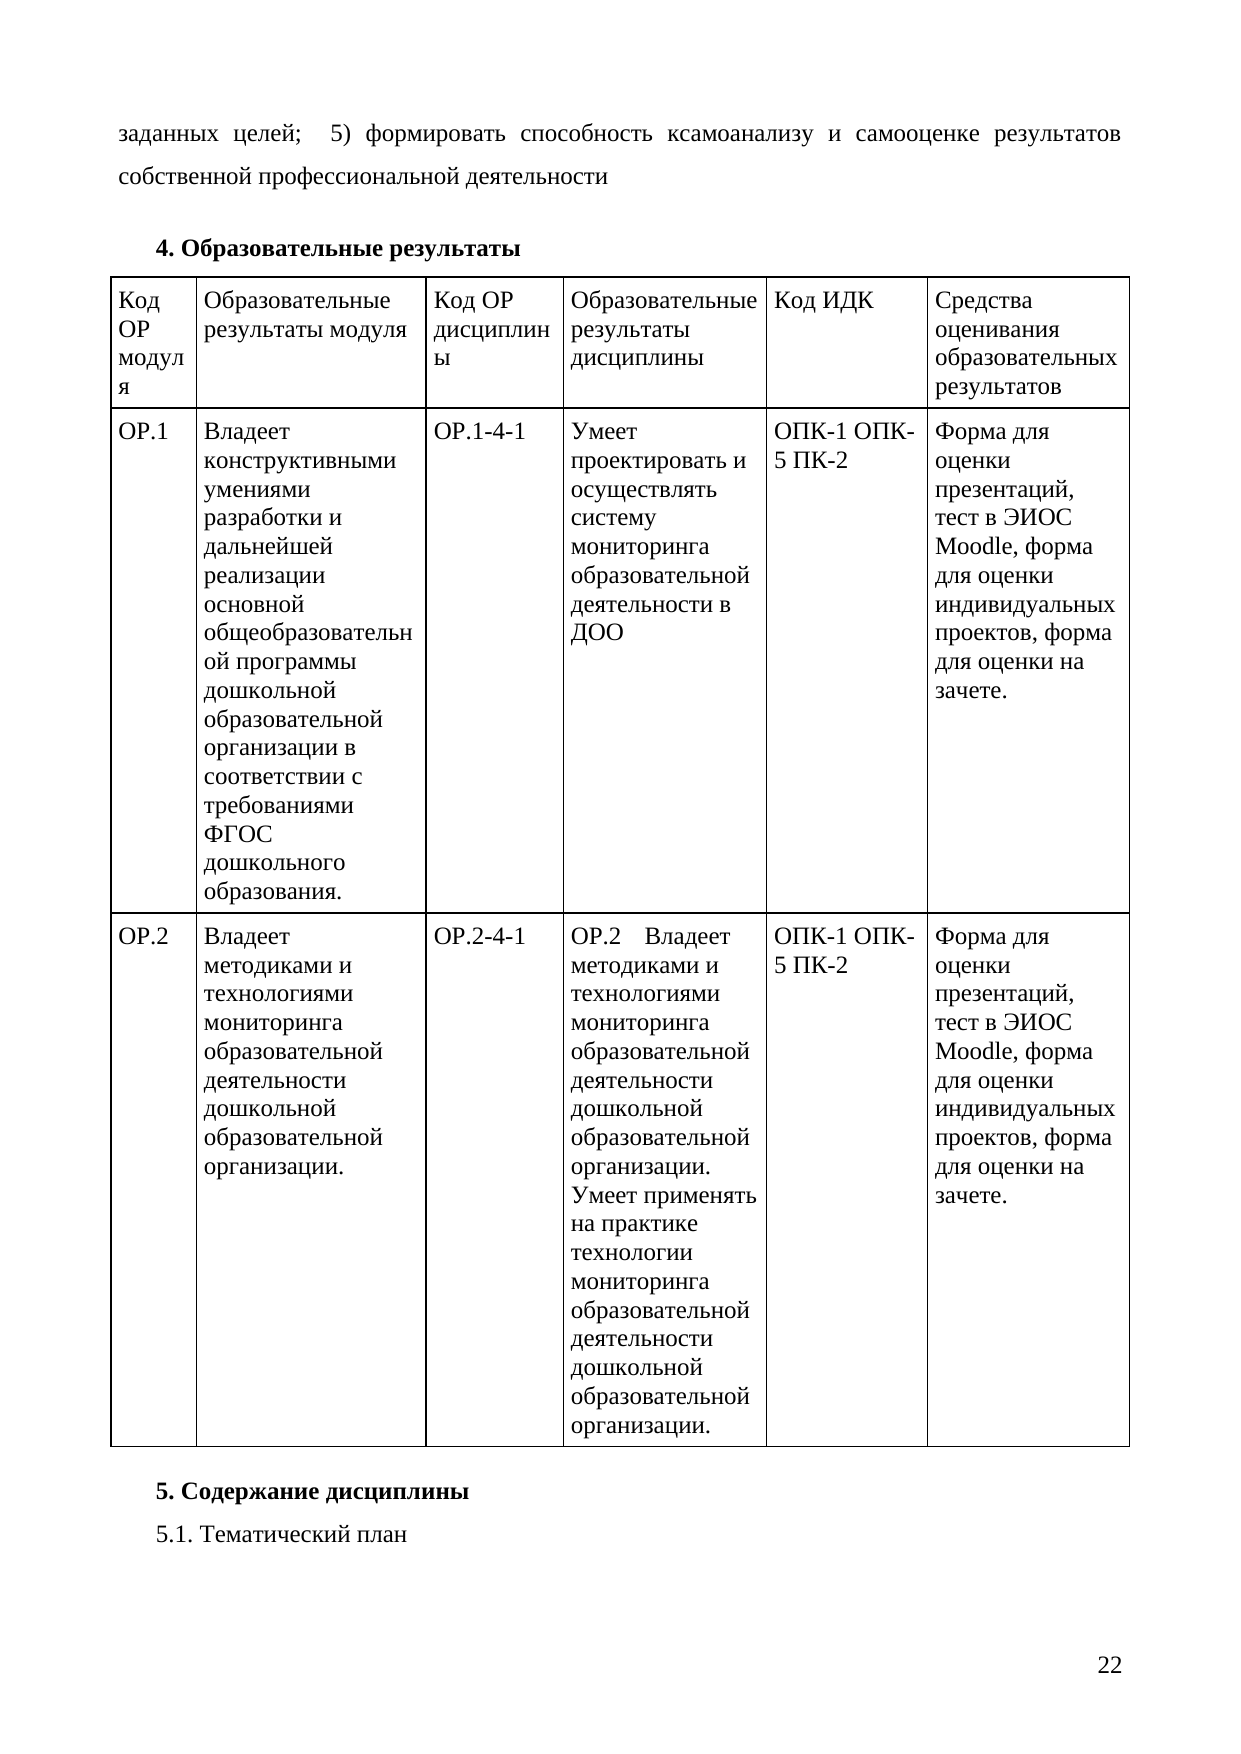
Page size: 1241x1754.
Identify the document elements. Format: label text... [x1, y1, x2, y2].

subtitle 5.1. Тематический план [118, 1519, 1122, 1548]
table_cell Форма для оценки презентаций, тест в ЭИОС Moodle, форма для оценки индивидуальных проектов, форма для оценки на зачете. [928, 914, 1129, 1446]
table_header Код ИДК [767, 278, 927, 407]
table_cell ОР.1-4-1 [427, 409, 563, 912]
table_cell ОПК-1 ОПК-5 ПК-2 [767, 409, 927, 912]
subtitle 4. Образовательные результаты [118, 233, 1122, 262]
table_cell Владеет методиками и технологиями мониторинга образовательной деятельности дошкольной образовательной организации. [197, 914, 425, 1446]
table_cell Умеет проектировать и осуществлять систему мониторинга образовательной деятельности в ДОО [564, 409, 766, 912]
table_cell ОР.2-4-1 [427, 914, 563, 1446]
subtitle 5. Содержание дисциплины [118, 1476, 1122, 1505]
table_header Образовательные результаты модуля [197, 278, 425, 407]
table_header Средства оценивания образовательных результатов [928, 278, 1129, 407]
table_header Код ОР модуля [112, 278, 196, 407]
table_header Код ОР дисциплины [427, 278, 563, 407]
table_cell Владеет конструктивными умениями разработки и дальнейшей реализации основной общеобразовательной программы дошкольной образовательной организации в соответствии с требованиями ФГОС дошкольного образования. [197, 409, 425, 912]
table_cell ОПК-1 ОПК-5 ПК-2 [767, 914, 927, 1446]
table_cell ОР.2 Владеет методиками и технологиями мониторинга образовательной деятельности дошкольной образовательной организации. Умеет применять на практике технологии мониторинга образовательной деятельности дошкольной образовательной организации. [564, 914, 766, 1446]
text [118, 118, 1122, 190]
table_cell ОР.1 [112, 409, 196, 912]
table_cell ОР.2 [112, 914, 196, 1446]
table_cell Форма для оценки презентаций, тест в ЭИОС Moodle, форма для оценки индивидуальных проектов, форма для оценки на зачете. [928, 409, 1129, 912]
table_header Образовательные результаты дисциплины [564, 278, 766, 407]
